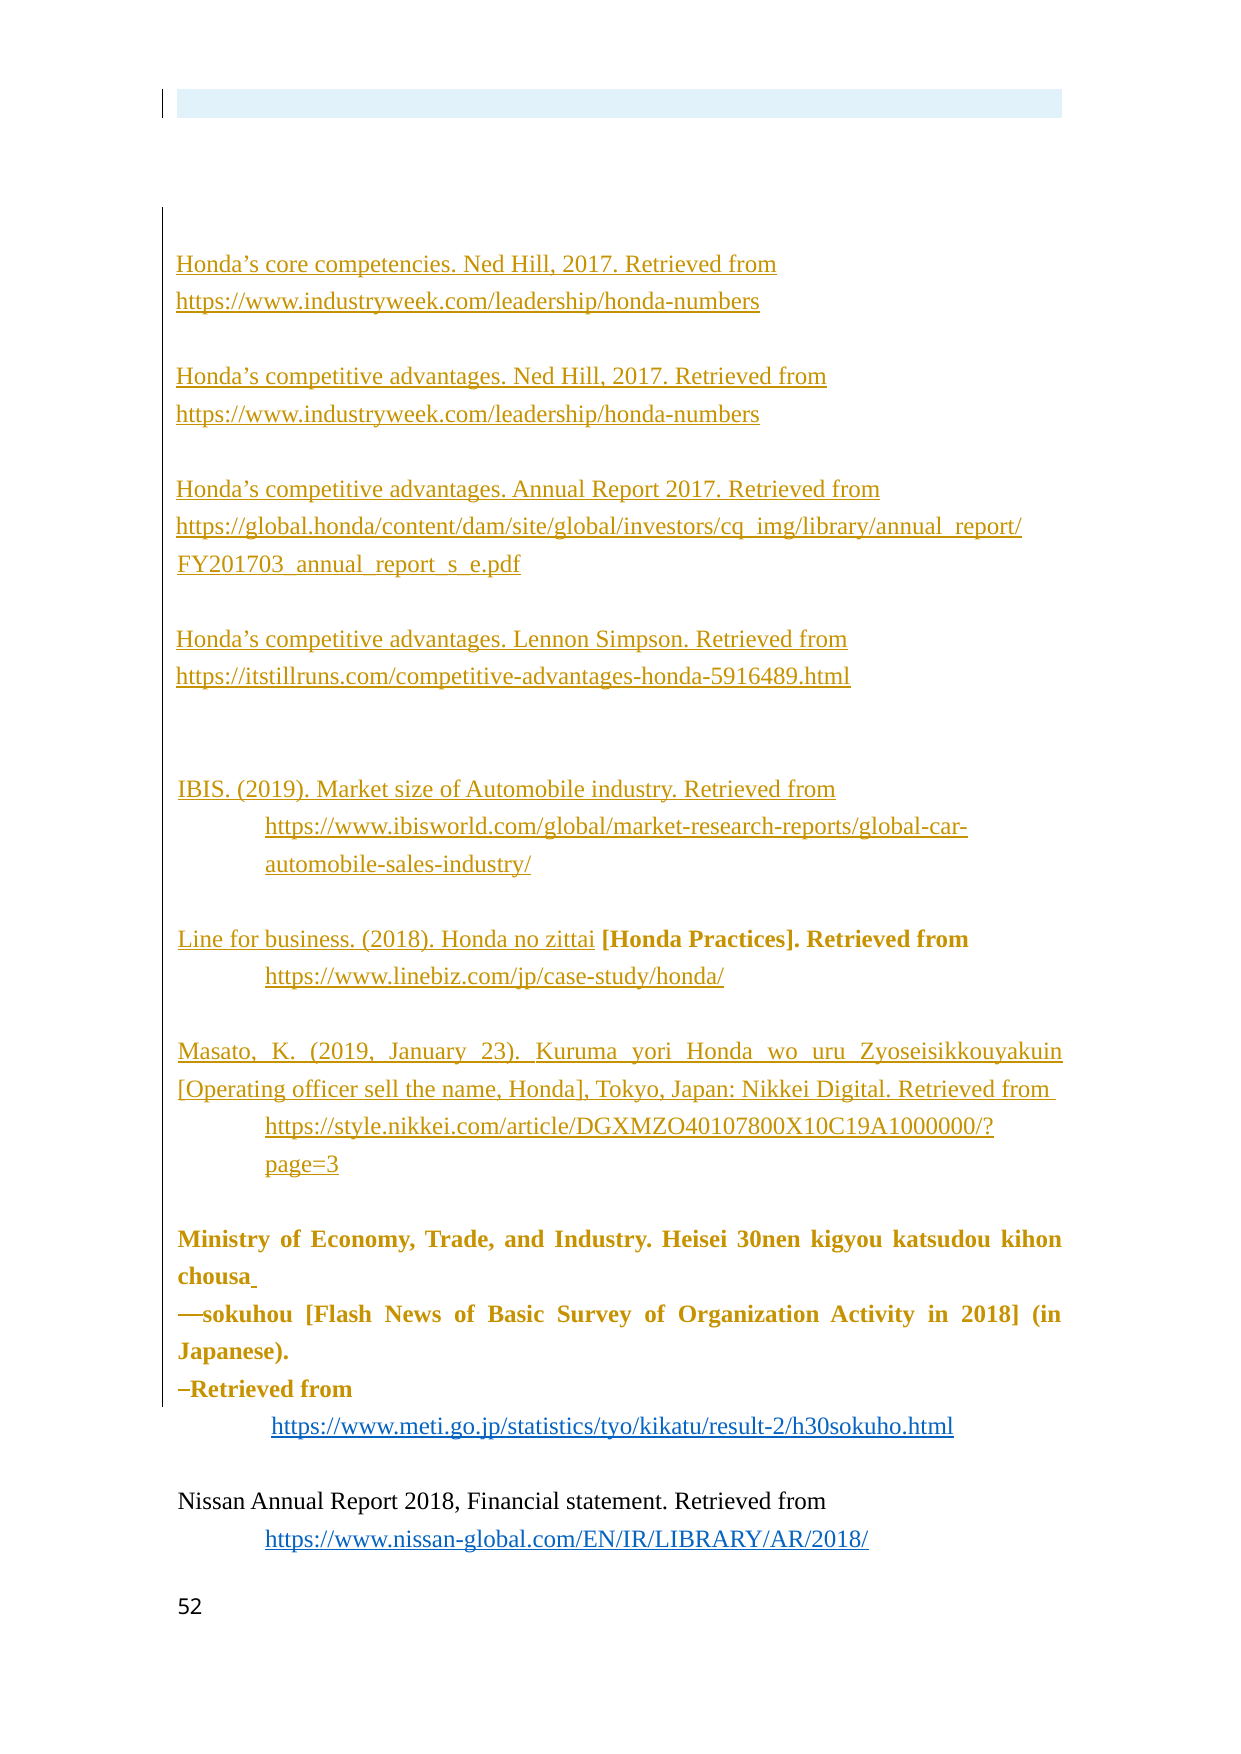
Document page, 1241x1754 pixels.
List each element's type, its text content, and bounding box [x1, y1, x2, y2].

text Ministry of Economy, Trade, and Industry. Heisei 30nen kigyou katsudou kihon chousa [177, 1219, 1063, 1294]
text sokuhou [Flash News of Basic Survey of Organization Activity in 2018] (in Japanese). [177, 1294, 1063, 1369]
text https://www.nissan-global.com/EN/IR/LIBRARY/AR/2018/ [265, 1519, 1063, 1557]
text [Honda Practices]. Retrieved from [177, 919, 1063, 957]
text https://www.meti.go.jp/statistics/tyo/kikatu/result-2/h30sokuho.html [177, 1407, 1063, 1444]
text Retrieved from [177, 1369, 1063, 1407]
text Nissan Annual Report 2018, Financial statement. Retrieved from [177, 1482, 1063, 1519]
